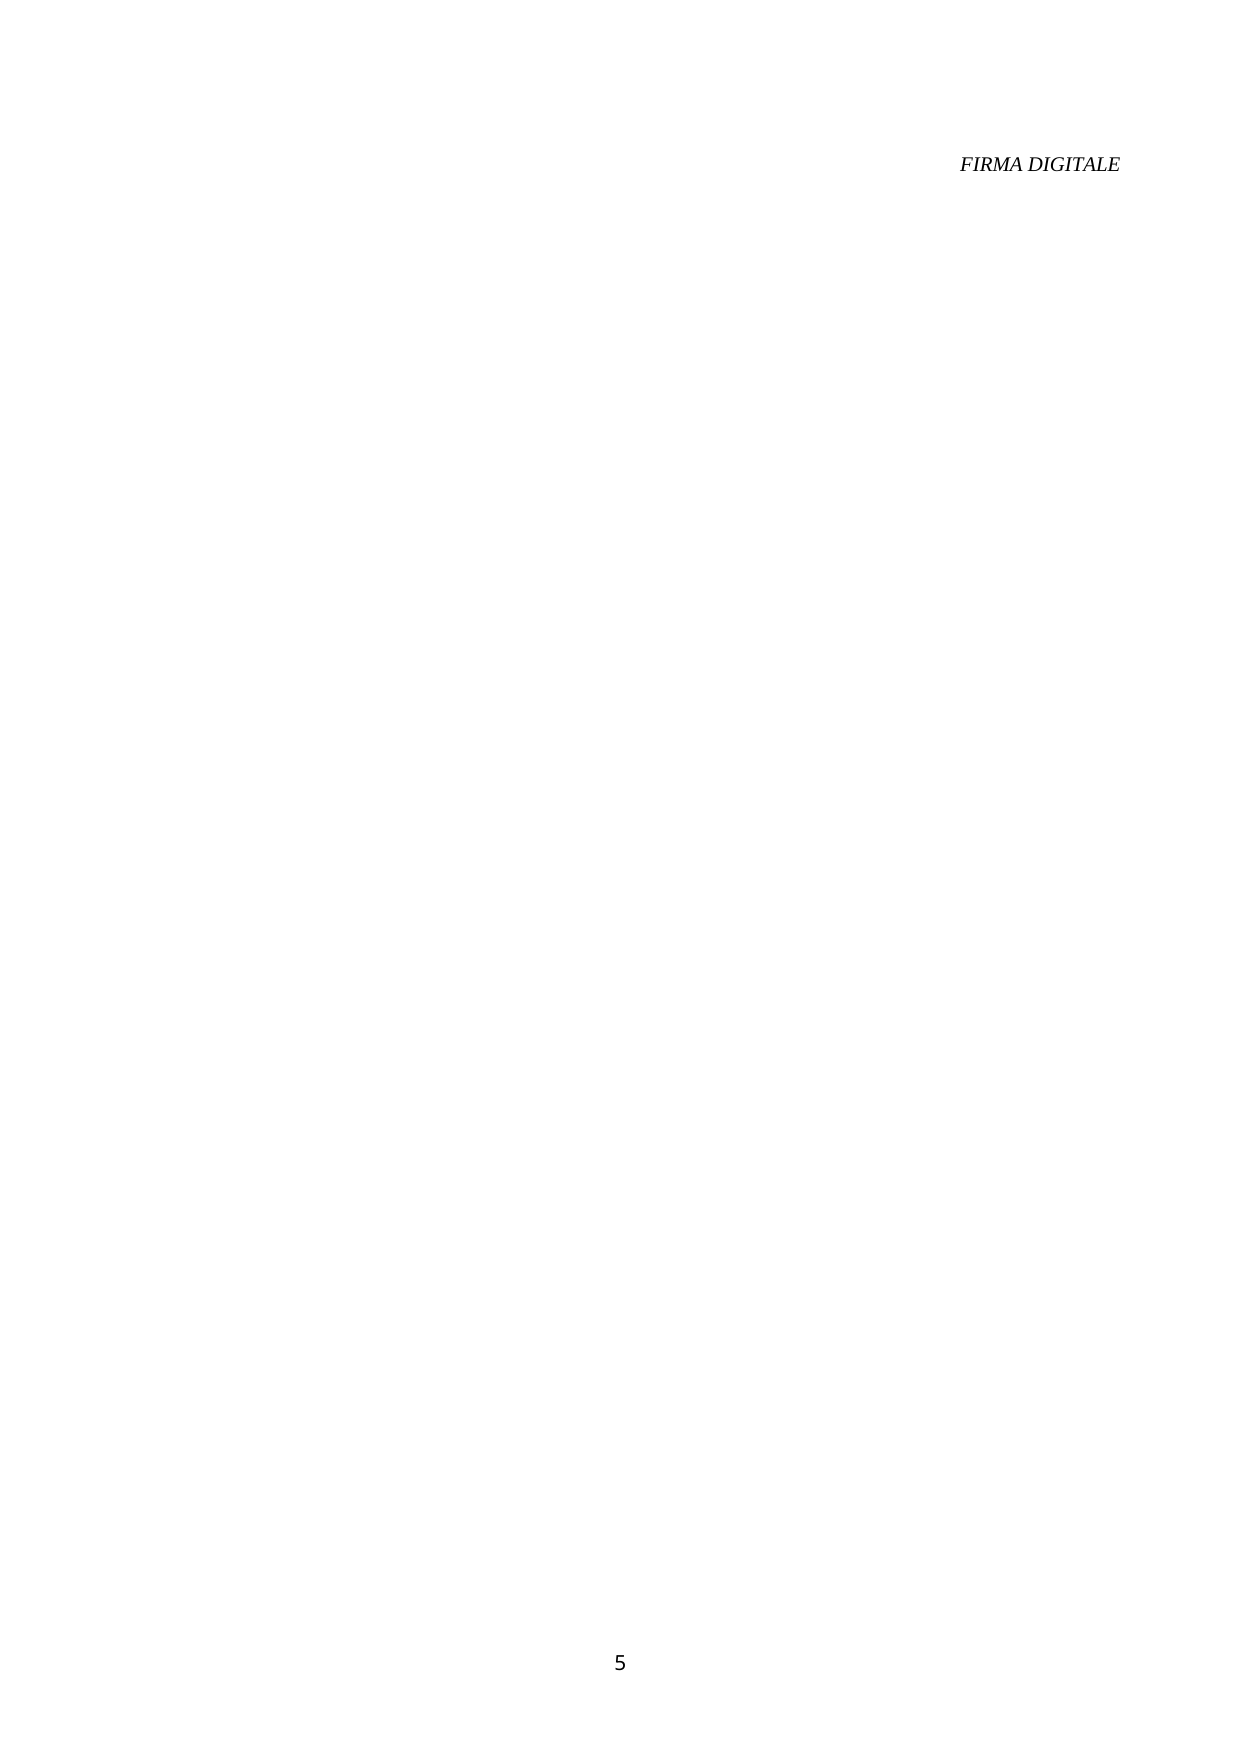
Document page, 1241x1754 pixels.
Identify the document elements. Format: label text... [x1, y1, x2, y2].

text FIRMA DIGITALE [118, 152, 1122, 176]
